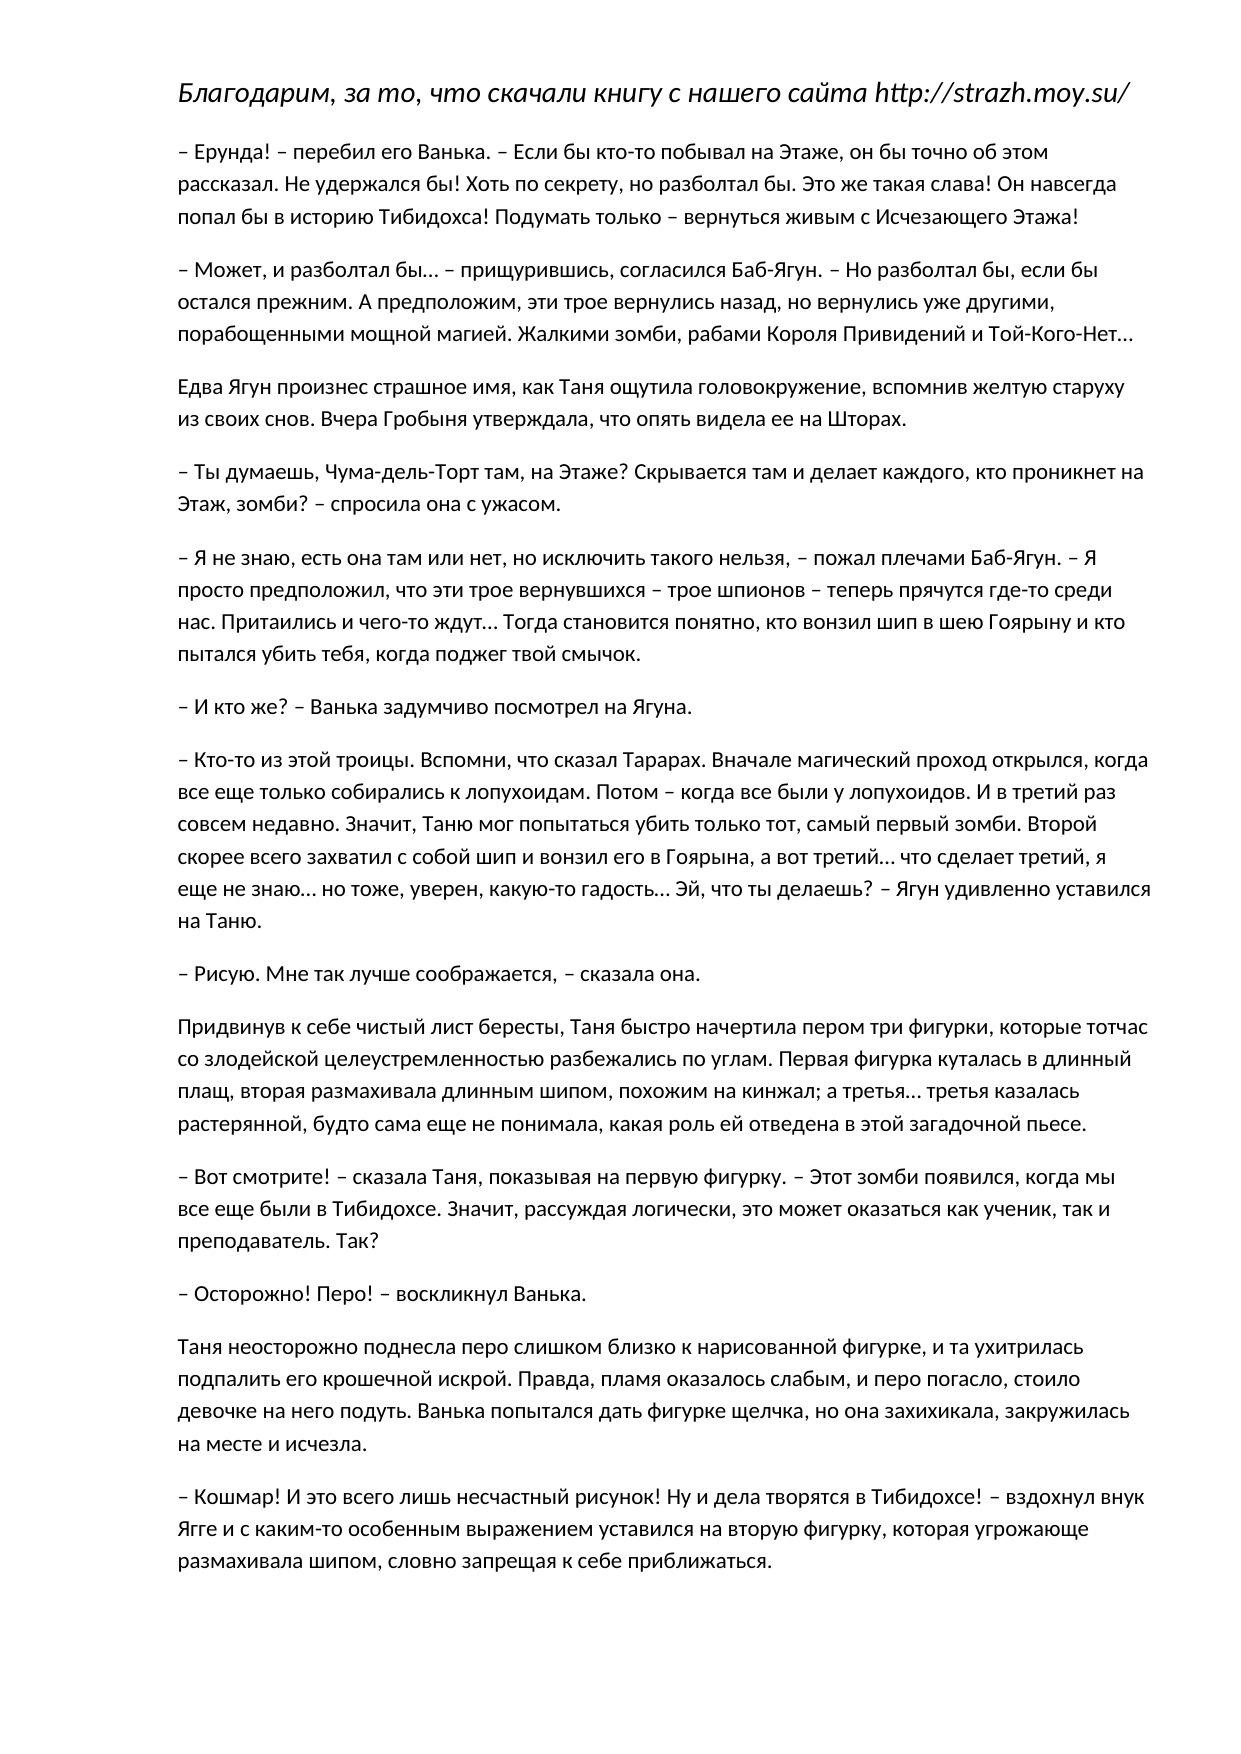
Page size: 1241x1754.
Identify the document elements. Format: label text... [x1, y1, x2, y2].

text Придвинув к себе чистый лист бересты, Таня быстро начертила пером три фигурки, которые тотчас со злодейской целеустремленностью разбежались по углам. Первая фигурка куталась в длинный плащ, вторая размахивала длинным шипом, похожим на кинжал; а третья… третья казалась растерянной, будто сама еще не понимала, какая роль ей отведена в этой загадочной пьесе. [177, 1012, 1152, 1137]
text – Ты думаешь, Чума-дель-Торт там, на Этаже? Скрывается там и делает каждого, кто проникнет на Этаж, зомби? – спросила она с ужасом. [177, 457, 1152, 518]
text – Может, и разболтал бы… – прищурившись, согласился Баб-Ягун. – Но разболтал бы, если бы остался прежним. А предположим, эти трое вернулись назад, но вернулись уже другими, порабощенными мощной магией. Жалкими зомби, рабами Короля Привидений и Той-Кого-Нет… [177, 255, 1152, 347]
text Таня неосторожно поднесла перо слишком близко к нарисованной фигурке, и та ухитрилась подпалить его крошечной искрой. Правда, пламя оказалось слабым, и перо погасло, стоило девочке на него подуть. Ванька попытался дать фигурке щелчка, но она захихикала, закружилась на месте и исчезла. [177, 1332, 1152, 1457]
text – Я не знаю, есть она там или нет, но исключить такого нельзя, – пожал плечами Баб-Ягун. – Я просто предположил, что эти трое вернувшихся – трое шпионов – теперь прячутся где-то среди нас. Притаились и чего-то ждут… Тогда становится понятно, кто вонзил шип в шею Гоярыну и кто пытался убить тебя, когда поджег твой смычок. [177, 543, 1152, 667]
text – Кошмар! И это всего лишь несчастный рисунок! Ну и дела творятся в Тибидохсе! – вздохнул внук Ягге и с каким-то особенным выражением уставился на вторую фигурку, которая угрожающе размахивала шипом, словно запрещая к себе приближаться. [177, 1482, 1152, 1574]
text – Кто-то из этой троицы. Вспомни, что сказал Тарарах. Вначале магический проход открылся, когда все еще только собирались к лопухоидам. Потом – когда все были у лопухоидов. И в третий раз совсем недавно. Значит, Таню мог попытаться убить только тот, самый первый зомби. Второй скорее всего захватил с собой шип и вонзил его в Гоярына, а вот третий… что сделает третий, я еще не знаю… но тоже, уверен, какую-то гадость… Эй, что ты делаешь? – Ягун удивленно уставился на Таню. [177, 745, 1152, 934]
text – Вот смотрите! – сказала Таня, показывая на первую фигурку. – Этот зомби появился, когда мы все еще были в Тибидохсе. Значит, рассуждая логически, это может оказаться как ученик, так и преподаватель. Так? [177, 1162, 1152, 1254]
text – И кто же? – Ванька задумчиво посмотрел на Ягуна. [177, 692, 1152, 720]
text Едва Ягун произнес страшное имя, как Таня ощутила головокружение, вспомнив желтую старуху из своих снов. Вчера Гробыня утверждала, что опять видела ее на Шторах. [177, 372, 1152, 432]
text – Рисую. Мне так лучше соображается, – сказала она. [177, 959, 1152, 987]
text – Ерунда! – перебил его Ванька. – Если бы кто-то побывал на Этаже, он бы точно об этом рассказал. Не удержался бы! Хоть по секрету, но разболтал бы. Это же такая слава! Он навсегда попал бы в историю Тибидохса! Подумать только – вернуться живым с Исчезающего Этажа! [177, 137, 1152, 230]
text – Осторожно! Перо! – воскликнул Ванька. [177, 1279, 1152, 1307]
